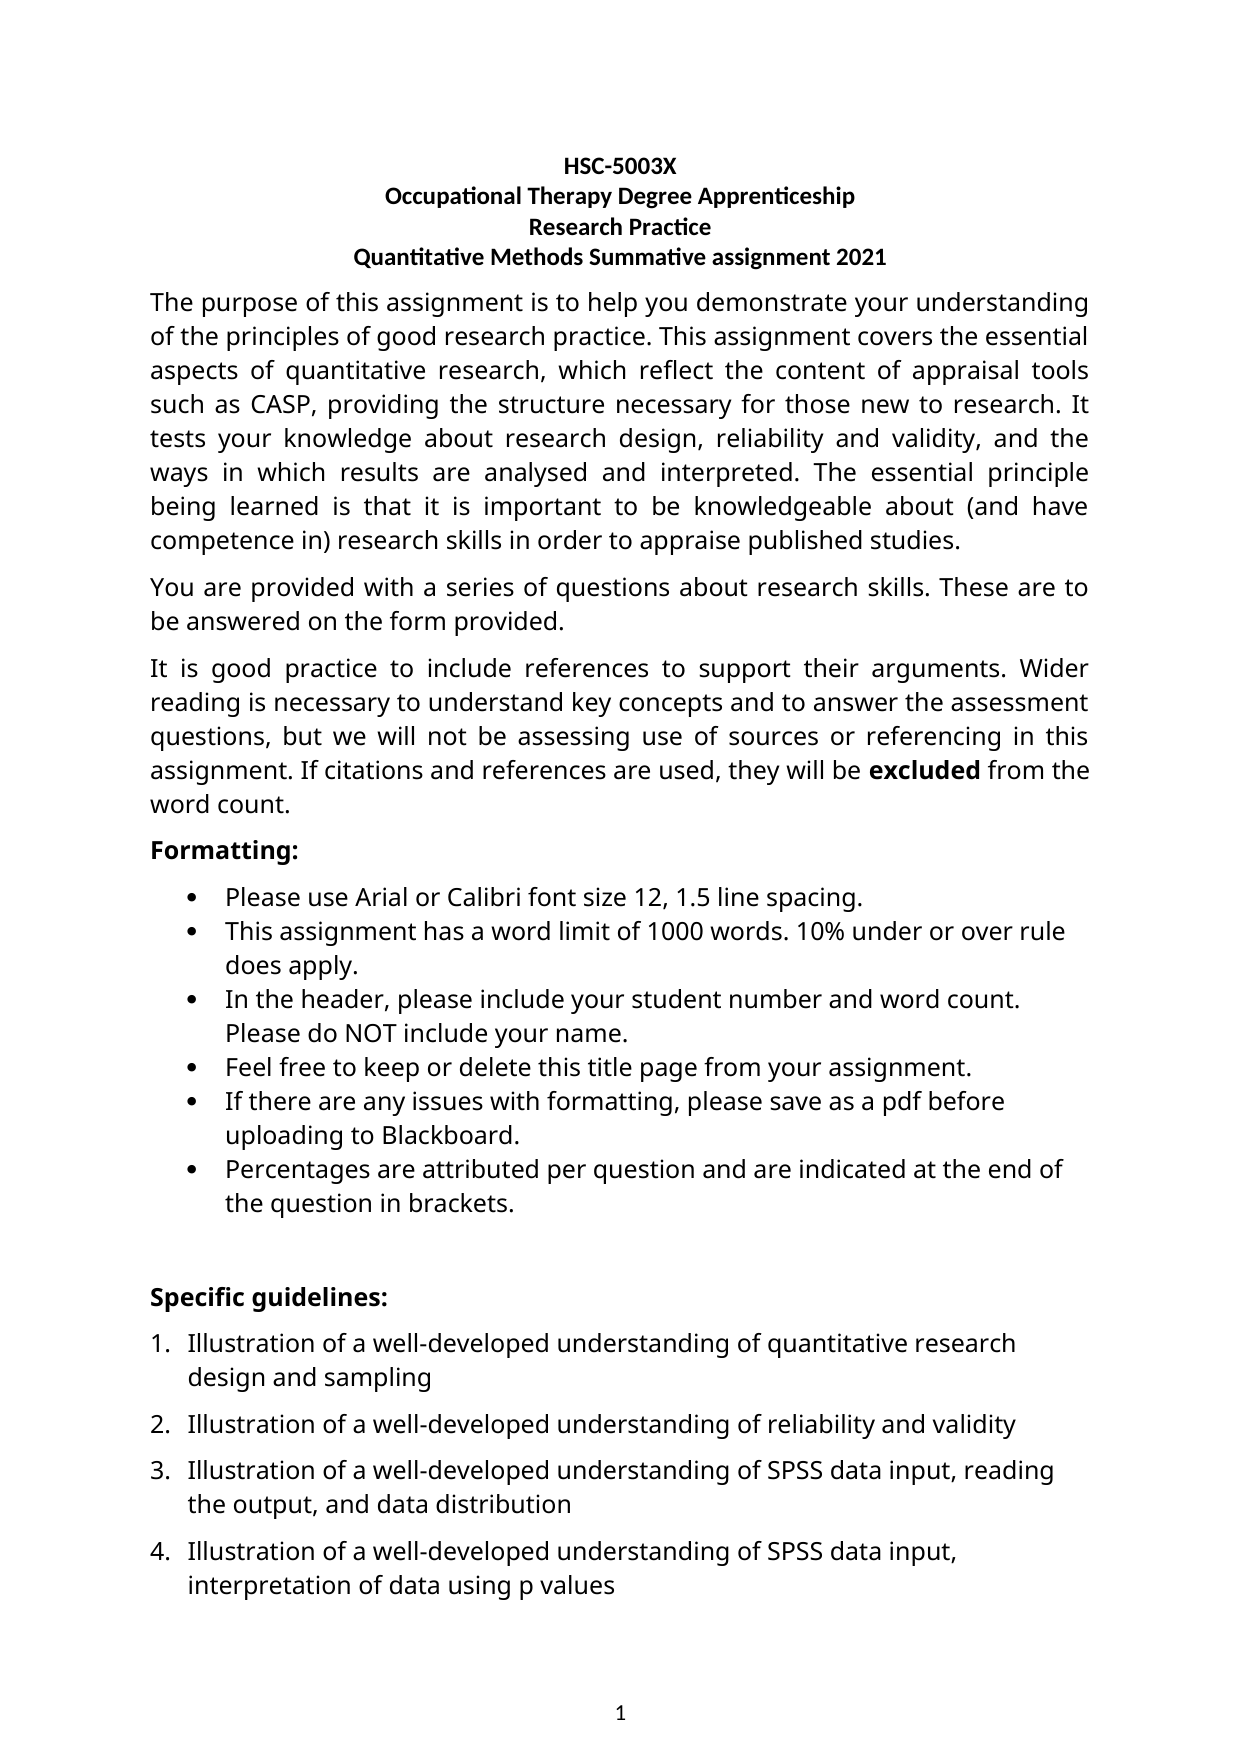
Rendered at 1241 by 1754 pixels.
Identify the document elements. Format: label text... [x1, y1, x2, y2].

list Illustration of a well-developed understanding of SPSS data input, reading the output, and data distribution [150, 1453, 1090, 1521]
title Research Practice [150, 211, 1090, 242]
list This assignment has a word limit of 1000 words. 10% under or over rule does apply. [187, 914, 1090, 982]
title Occupational Therapy Degree Apprenticeship [150, 181, 1090, 211]
title HSC-5003X [150, 150, 1090, 181]
title Quantitative Methods Summative assignment 2021 [150, 242, 1090, 272]
list Percentages are attributed per question and are indicated at the end of the question in brackets. [187, 1152, 1090, 1220]
list Illustration of a well-developed understanding of quantitative research design and sampling [150, 1326, 1090, 1394]
text You are provided with a series of questions about research skills. These are to be answered on the form provided. [150, 569, 1090, 638]
text It is good practice to include references to support their arguments. Wider reading is necessary to understand key concepts and to answer the assessment questions, but we will not be assessing use of sources or referencing in this assignment. If citations and references are used, they will be excluded from the word count. [150, 650, 1090, 821]
list The purpose of this assignment is to help you demonstrate your understanding of the principles of good research practice. This assignment covers the essential aspects of quantitative research, which reflect the content of appraisal tools such as CASP, providing the structure necessary for those new to research. It tests your knowledge about research design, reliability and validity, and the ways in which results are analysed and interpreted. The essential principle being learned is that it is important to be knowledgeable about (and have competence in) research skills in order to appraise published studies. [150, 284, 1090, 557]
list Feel free to keep or delete this title page from your assignment. [187, 1050, 1090, 1084]
list Illustration of a well-developed understanding of reliability and validity [150, 1406, 1090, 1441]
text Specific guidelines: [150, 1279, 1090, 1313]
list Illustration of a well-developed understanding of SPSS data input, interpretation of data using p values [150, 1534, 1090, 1602]
list Please use Arial or Calibri font size 12, 1.5 line spacing. [187, 879, 1090, 914]
text Formatting: [150, 833, 1090, 867]
list If there are any issues with formatting, please save as a pdf before uploading to Blackboard. [187, 1084, 1090, 1152]
list In the header, please include your student number and word count. Please do NOT include your name. [187, 982, 1090, 1050]
